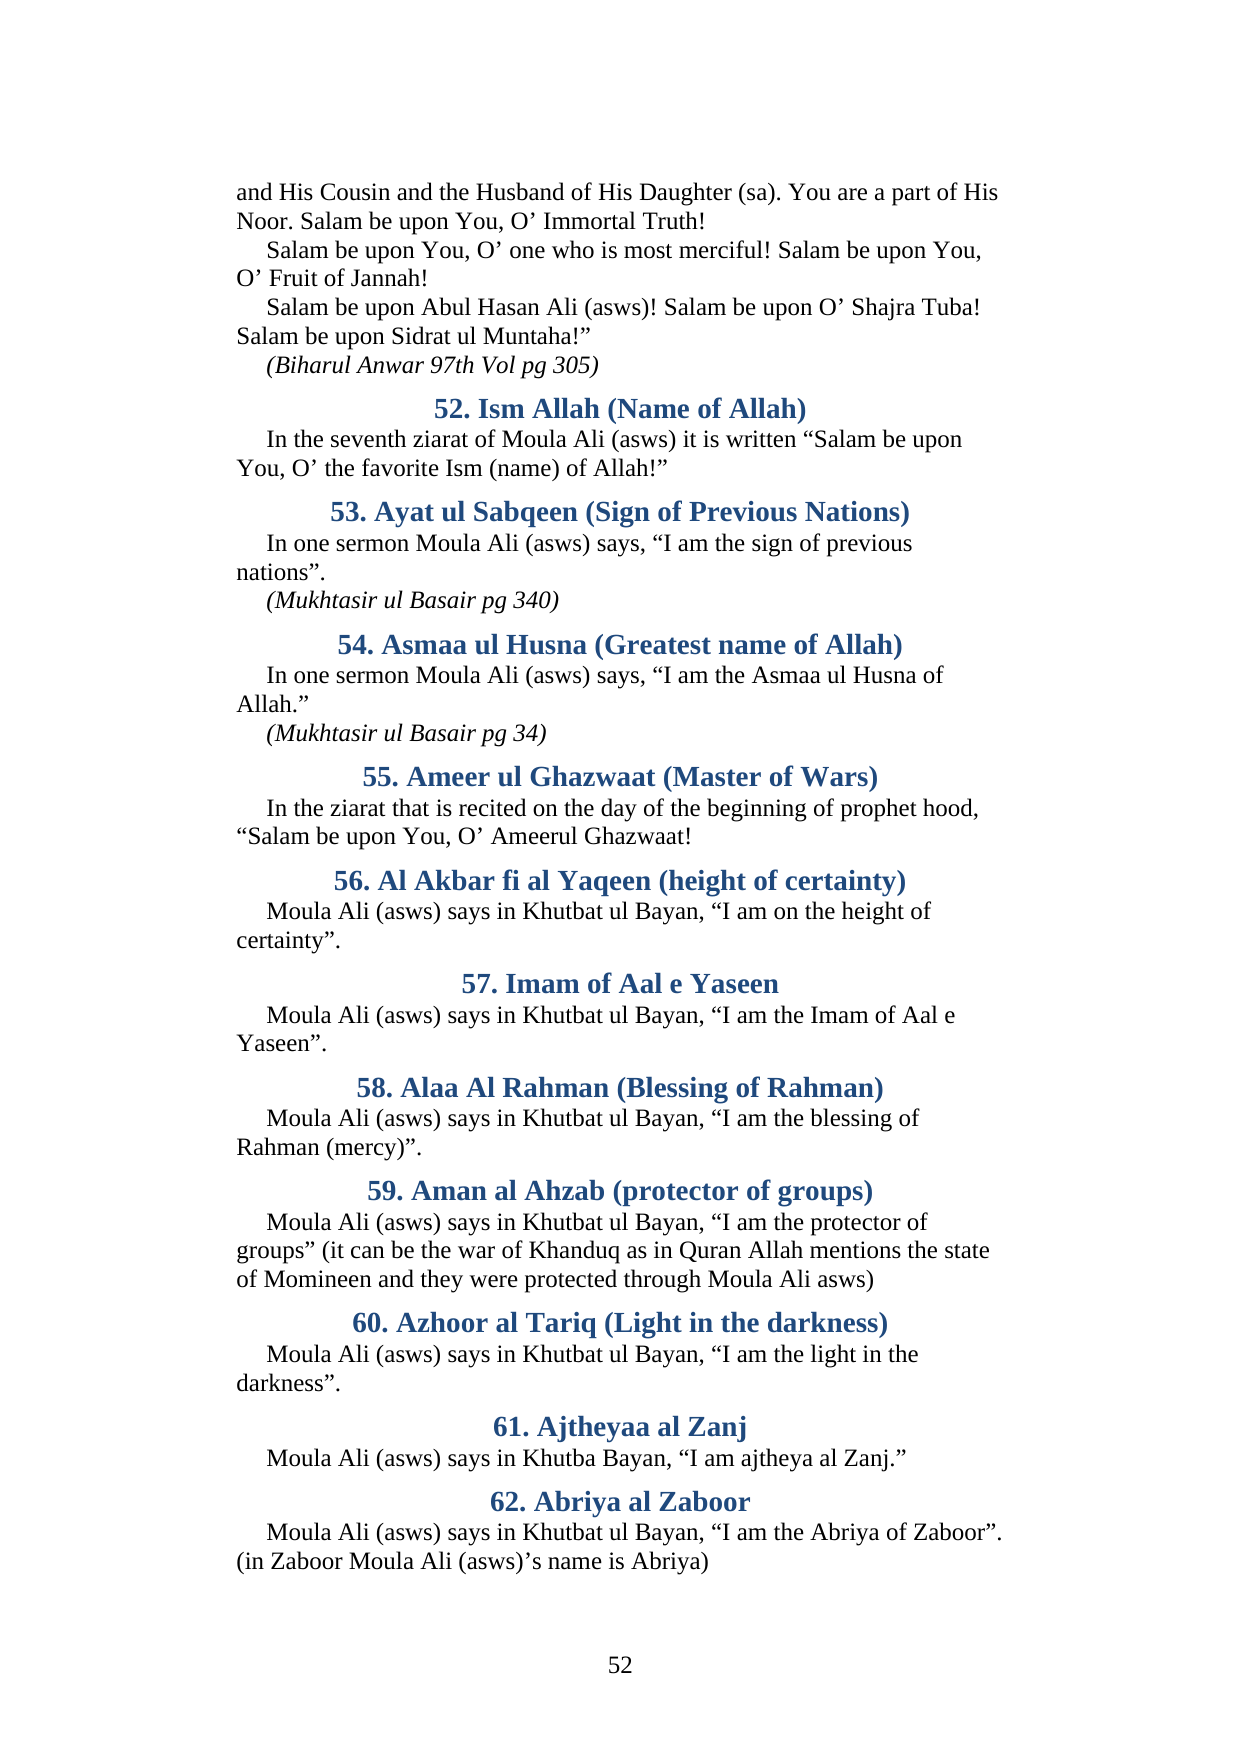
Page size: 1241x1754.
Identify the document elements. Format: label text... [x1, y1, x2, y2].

text In one sermon Moula Ali (asws) says, “I am the sign of previous nations”. [236, 528, 1004, 586]
subtitle 53. Ayat ul Sabqeen (Sign of Previous Nations) [236, 494, 1004, 528]
subtitle 52. Ism Allah (Name of Allah) [236, 391, 1004, 424]
text Moula Ali (asws) says in Khutbat ul Bayan, “I am the light in the darkness”. [236, 1339, 1004, 1397]
text In the ziarat that is recited on the day of the beginning of prophet hood, “Salam be upon You, O’ Ameerul Ghazwaat! [236, 793, 1004, 850]
subtitle 62. Abriya al Zaboor [236, 1484, 1004, 1517]
text (Mukhtasir ul Basair pg 34) [236, 718, 1004, 747]
text Moula Ali (asws) says in Khutbat ul Bayan, “I am the protector of groups” (it can be the war of Khanduq as in Quran Allah mentions the state of Momineen and they were protected through Moula Ali asws) [236, 1207, 1004, 1293]
subtitle 58. Alaa Al Rahman (Blessing of Rahman) [236, 1070, 1004, 1103]
subtitle 56. Al Akbar fi al Yaqeen (height of certainty) [236, 863, 1004, 896]
text In one sermon Moula Ali (asws) says, “I am the Asmaa ul Husna of Allah.” [236, 660, 1004, 718]
text In the seventh ziarat of Moula Ali (asws) it is written “Salam be upon You, O’ the favorite Ism (name) of Allah!” [236, 424, 1004, 482]
text (Biharul Anwar 97th Vol pg 305) [236, 350, 1004, 378]
subtitle 59. Aman al Ahzab (protector of groups) [236, 1173, 1004, 1207]
subtitle 55. Ameer ul Ghazwaat (Master of Wars) [236, 759, 1004, 793]
subtitle 57. Imam of Aal e Yaseen [236, 966, 1004, 1000]
subtitle 61. Ajtheyaa al Zanj [236, 1409, 1004, 1443]
text Moula Ali (asws) says in Khutbat ul Bayan, “I am the Imam of Aal e Yaseen”. [236, 1000, 1004, 1057]
subtitle 54. Asmaa ul Husna (Greatest name of Allah) [236, 627, 1004, 660]
text Salam be upon Abul Hasan Ali (asws)! Salam be upon O’ Shajra Tuba! Salam be upon Sidrat ul Muntaha!” [236, 292, 1004, 350]
text Moula Ali (asws) says in Khutbat ul Bayan, “I am on the height of certainty”. [236, 896, 1004, 954]
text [236, 177, 1004, 235]
subtitle 60. Azhoor al Tariq (Light in the darkness) [236, 1306, 1004, 1339]
text (Mukhtasir ul Basair pg 340) [236, 586, 1004, 614]
text Moula Ali (asws) says in Khutba Bayan, “I am ajtheya al Zanj.” [236, 1443, 1004, 1471]
text Moula Ali (asws) says in Khutbat ul Bayan, “I am the Abriya of Zaboor”. (in Zaboor Moula Ali (asws)’s name is Abriya) [236, 1517, 1004, 1575]
text Salam be upon You, O’ one who is most merciful! Salam be upon You, O’ Fruit of Jannah! [236, 235, 1004, 292]
text Moula Ali (asws) says in Khutbat ul Bayan, “I am the blessing of Rahman (mercy)”. [236, 1103, 1004, 1161]
